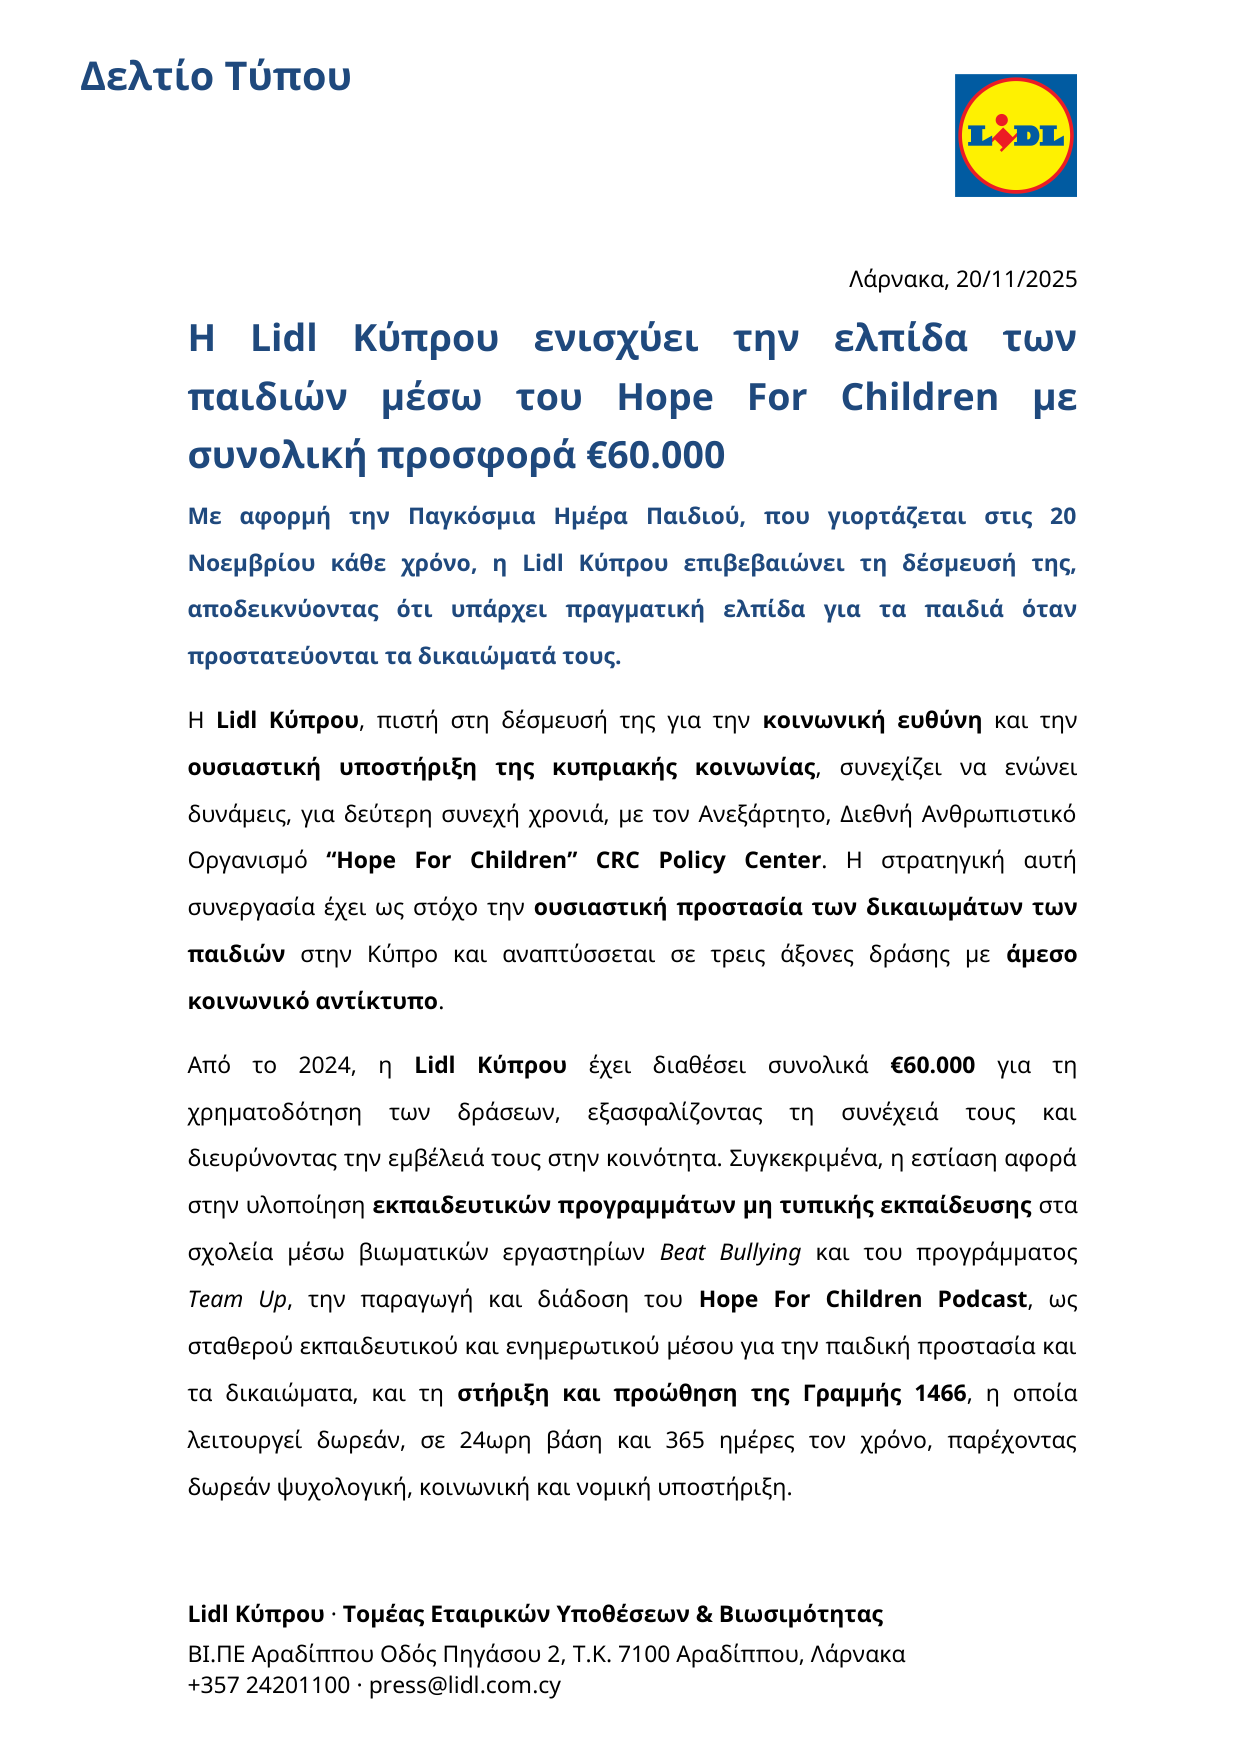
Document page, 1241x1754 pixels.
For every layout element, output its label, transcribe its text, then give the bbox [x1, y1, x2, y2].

text Η Lidl Κύπρου, πιστή στη δέσμευσή της για την κοινωνική ευθύνη και την ουσιαστική υποστήριξη της κυπριακής κοινωνίας, συνεχίζει να ενώνει δυνάμεις, για δεύτερη συνεχή χρονιά, με τον Ανεξάρτητο, Διεθνή Ανθρωπιστικό Οργανισμό “Hope For Children” CRC Policy Center. Η στρατηγική αυτή συνεργασία έχει ως στόχο την ουσιαστική προστασία των δικαιωμάτων των παιδιών στην Κύπρο και αναπτύσσεται σε τρεις άξονες δράσης με άμεσο κοινωνικό αντίκτυπο. [187, 704, 1078, 1016]
text Με αφορμή την Παγκόσμια Ημέρα Παιδιού, που γιορτάζεται στις 20 Νοεμβρίου κάθε χρόνο, η Lidl Κύπρου επιβεβαιώνει τη δέσμευσή της, αποδεικνύοντας ότι υπάρχει πραγματική ελπίδα για τα παιδιά όταν προστατεύονται τα δικαιώματά τους. [187, 499, 1078, 671]
text Λάρνακα, 20/11/2025 [187, 263, 1078, 294]
text Η Lidl Κύπρου ενισχύει την ελπίδα των παιδιών μέσω του Hope For Children με συνολική προσφορά €60.000 [187, 311, 1078, 479]
text Από το 2024, η Lidl Κύπρου έχει διαθέσει συνολικά €60.000 για τη χρηματοδότηση των δράσεων, εξασφαλίζοντας τη συνέχειά τους και διευρύνοντας την εμβέλειά τους στην κοινότητα. Συγκεκριμένα, η εστίαση αφορά στην υλοποίηση εκπαιδευτικών προγραμμάτων μη τυπικής εκπαίδευσης στα σχολεία μέσω βιωματικών εργαστηρίων Beat Bullying και του προγράμματος Team Up, την παραγωγή και διάδοση του Hope For Children Podcast, ως σταθερού εκπαιδευτικού και ενημερωτικού μέσου για την παιδική προστασία και τα δικαιώματα, και τη στήριξη και προώθηση της Γραμμής 1466, η οποία λειτουργεί δωρεάν, σε 24ωρη βάση και 365 ημέρες τον χρόνο, παρέχοντας δωρεάν ψυχολογική, κοινωνική και νομική υποστήριξη. [187, 1048, 1078, 1502]
picture [954, 73, 1078, 198]
